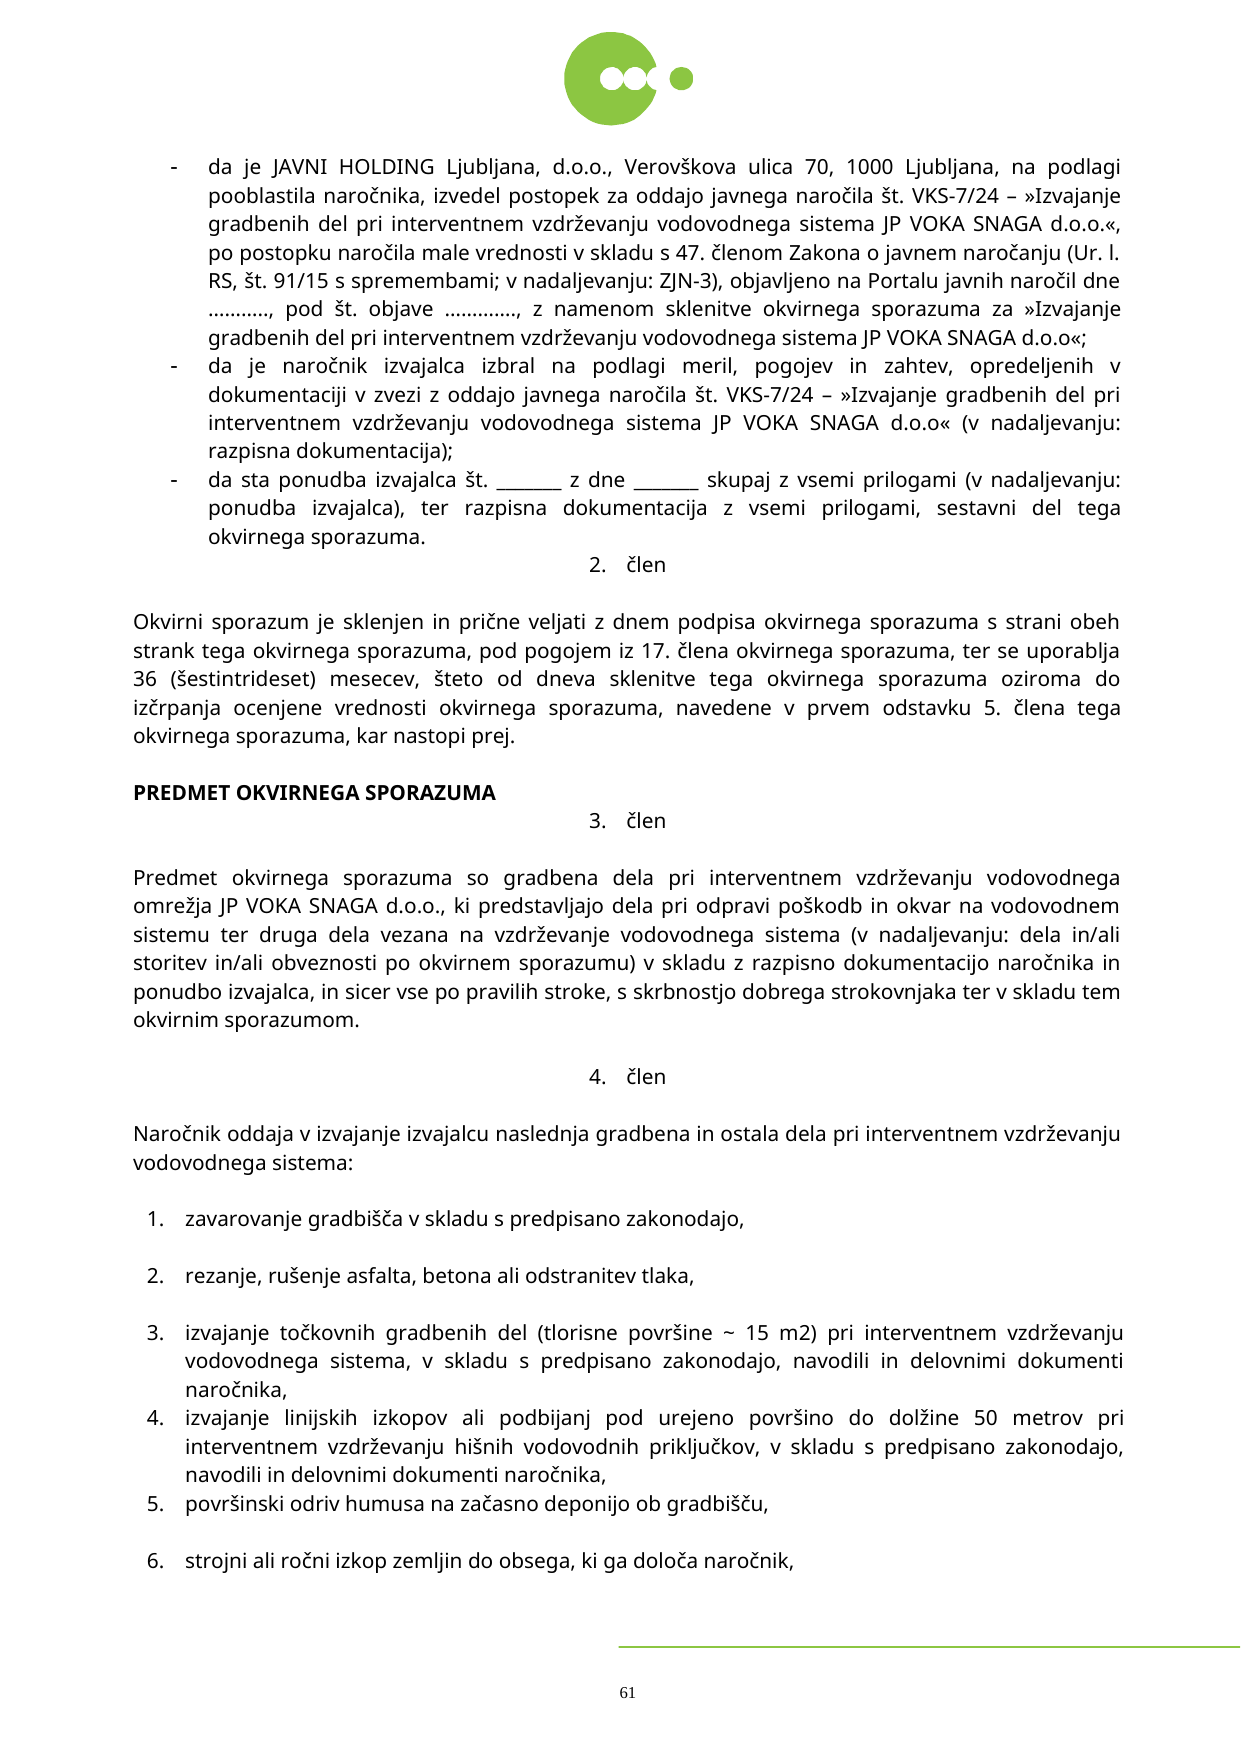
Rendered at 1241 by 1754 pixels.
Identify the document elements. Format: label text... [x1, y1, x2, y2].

text Naročnik oddaja v izvajanje izvajalcu naslednja gradbena in ostala dela pri interventnem vzdrževanju vodovodnega sistema: [133, 1119, 1122, 1176]
table_cell izvajanje točkovnih gradbenih del (tlorisne površine ~ 15 m2) pri interventnem vzdrževanju vodovodnega sistema, v skladu s predpisano zakonodajo, navodili in delovnimi dokumenti naročnika, [174, 1318, 1137, 1403]
table_cell rezanje, rušenje asfalta, betona ali odstranitev tlaka, [174, 1261, 1137, 1318]
table_cell [144, 1404, 174, 1489]
list da sta ponudba izvajalca št. _______ z dne _______ skupaj z vsemi prilogami (v nadaljevanju: ponudba izvajalca), ter razpisna dokumentacija z vsemi prilogami, sestavni del tega okvirnega sporazuma. [170, 465, 1122, 550]
text Okvirni sporazum je sklenjen in prične veljati z dnem podpisa okvirnega sporazuma s strani obeh strank tega okvirnega sporazuma, pod pogojem iz 17. člena okvirnega sporazuma, ter se uporablja 36 (šestintrideset) mesecev, šteto od dneva sklenitve tega okvirnega sporazuma oziroma do izčrpanja ocenjene vrednosti okvirnega sporazuma, navedene v prvem odstavku 5. člena tega okvirnega sporazuma, kar nastopi prej. [133, 607, 1122, 749]
list člen [133, 806, 1122, 835]
table_cell strojni ali ročni izkop zemljin do obsega, ki ga določa naročnik, [174, 1546, 1137, 1603]
text Predmet okvirnega sporazuma so gradbena dela pri interventnem vzdrževanju vodovodnega omrežja JP VOKA SNAGA d.o.o., ki predstavljajo dela pri odpravi poškodb in okvar na vodovodnem sistemu ter druga dela vezana na vzdrževanje vodovodnega sistema (v nadaljevanju: dela in/ali storitev in/ali obveznosti po okvirnem sporazumu) v skladu z razpisno dokumentacijo naročnika in ponudbo izvajalca, in sicer vse po pravilih stroke, s skrbnostjo dobrega strokovnjaka ter v skladu tem okvirnim sporazumom. [133, 863, 1122, 1034]
list člen [133, 1062, 1122, 1091]
list člen [133, 550, 1122, 579]
list da je naročnik izvajalca izbral na podlagi meril, pogojev in zahtev, opredeljenih v dokumentaciji v zvezi z oddajo javnega naročila št. VKS-7/24 – »Izvajanje gradbenih del pri interventnem vzdrževanju vodovodnega sistema JP VOKA SNAGA d.o.o« (v nadaljevanju: razpisna dokumentacija); [170, 351, 1122, 465]
table_cell izvajanje linijskih izkopov ali podbijanj pod urejeno površino do dolžine 50 metrov pri interventnem vzdrževanju hišnih vodovodnih priključkov, v skladu s predpisano zakonodajo, navodili in delovnimi dokumenti naročnika, [174, 1404, 1137, 1489]
list da je JAVNI HOLDING Ljubljana, d.o.o., Verovškova ulica 70, 1000 Ljubljana, na podlagi pooblastila naročnika, izvedel postopek za oddajo javnega naročila št. VKS-7/24 – »Izvajanje gradbenih del pri interventnem vzdrževanju vodovodnega sistema JP VOKA SNAGA d.o.o.«, po postopku naročila male vrednosti v skladu s 47. členom Zakona o javnem naročanju (Ur. l. RS, št. 91/15 s spremembami; v nadaljevanju: ZJN-3), objavljeno na Portalu javnih naročil dne ……….., pod št. objave …………., z namenom sklenitve okvirnega sporazuma za »Izvajanje gradbenih del pri interventnem vzdrževanju vodovodnega sistema JP VOKA SNAGA d.o.o«; [170, 152, 1122, 351]
table_cell površinski odriv humusa na začasno deponijo ob gradbišču, [174, 1489, 1137, 1546]
table_cell [144, 1261, 174, 1318]
text PREDMET OKVIRNEGA SPORAZUMA [133, 778, 1122, 806]
table_cell [144, 1546, 174, 1603]
table_cell [144, 1318, 174, 1403]
table_header [144, 1205, 174, 1261]
table_header zavarovanje gradbišča v skladu s predpisano zakonodajo, [174, 1205, 1137, 1261]
table_cell [144, 1489, 174, 1546]
